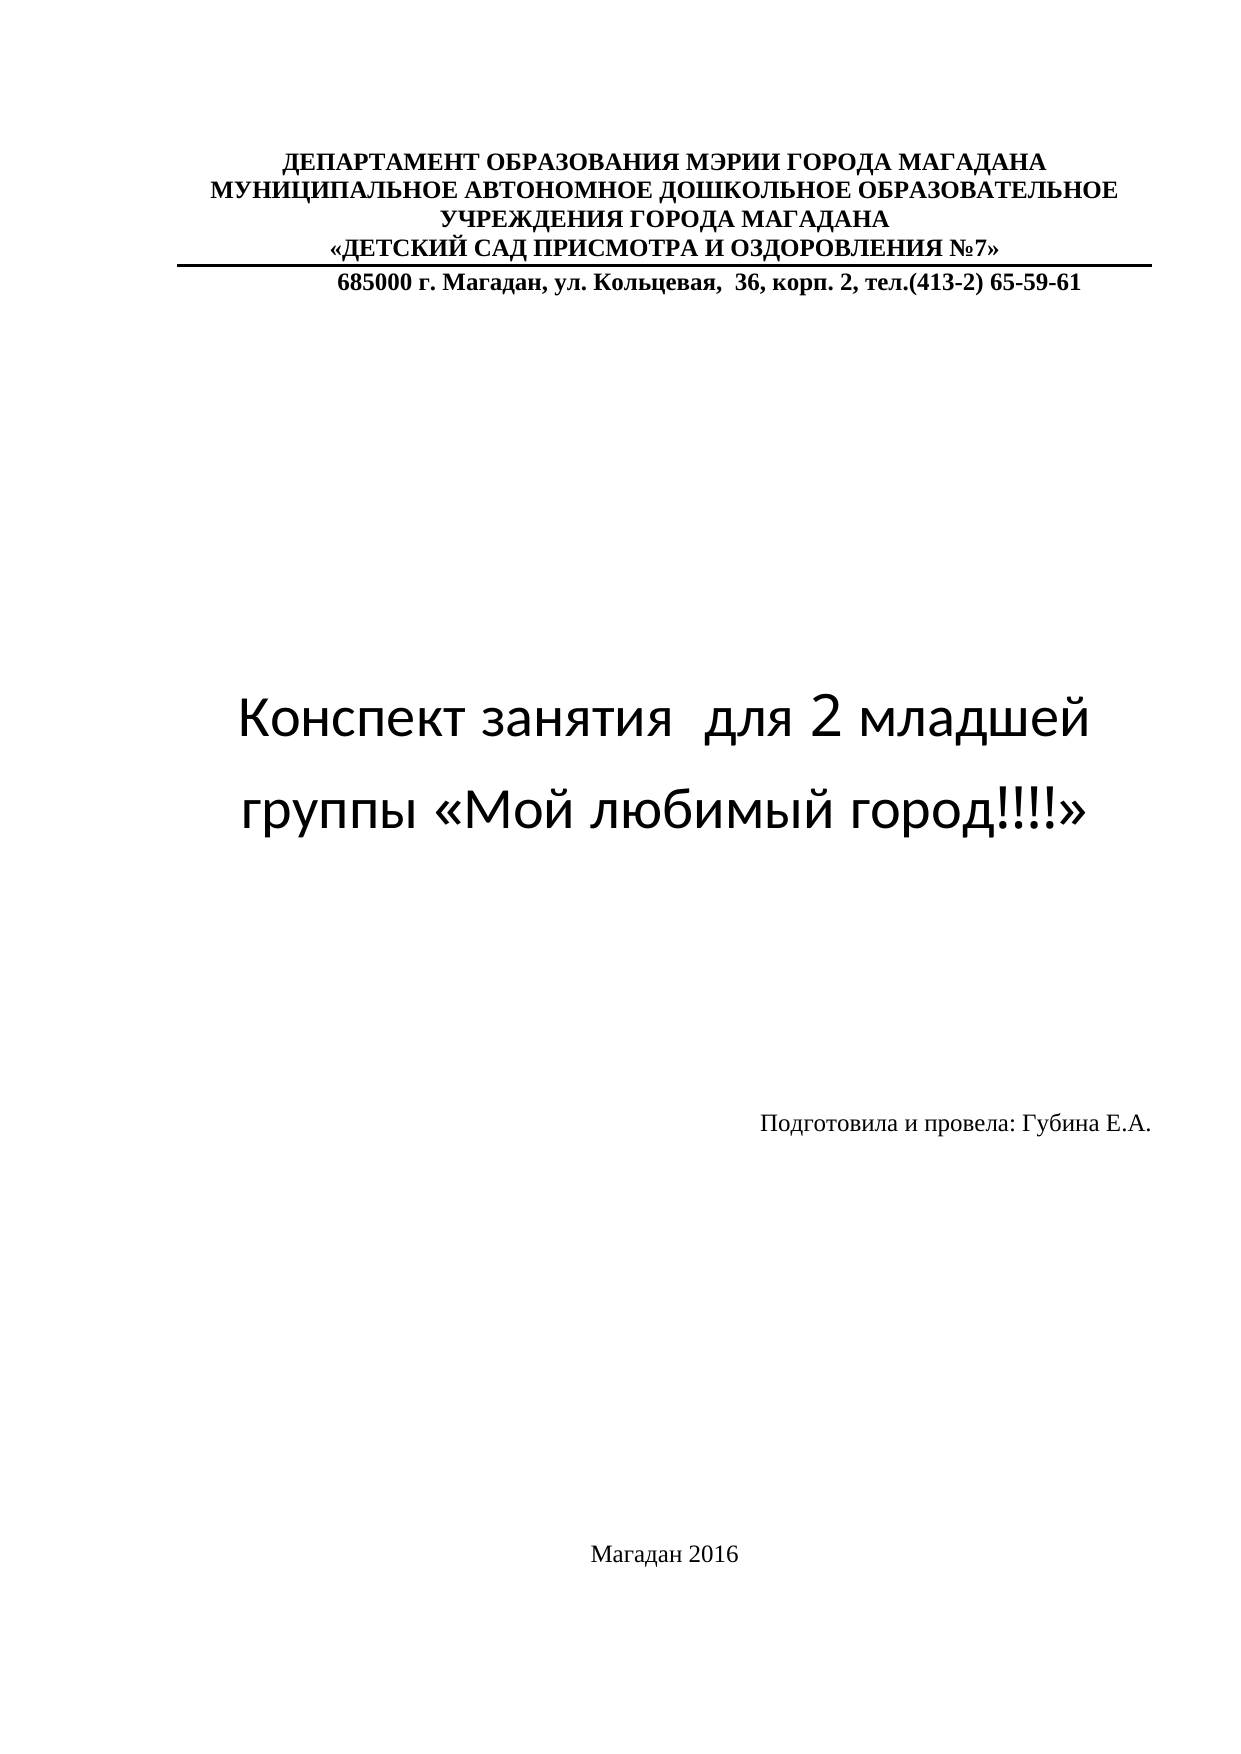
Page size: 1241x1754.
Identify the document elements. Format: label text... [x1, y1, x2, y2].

text «ДЕТСКИЙ САД ПРИСМОТРА И ОЗДОРОВЛЕНИЯ №7» [177, 233, 1152, 264]
text Магадан 2016 [177, 1539, 1152, 1568]
text ДЕПАРТАМЕНТ ОБРАЗОВАНИЯ МЭРИИ ГОРОДА МАГАДАНА [177, 147, 1152, 176]
text . Магадан, ул. Кольцевая, 36, корп. 2, тел.(413-2) 65-59-61 [177, 267, 1152, 296]
text МУНИЦИПАЛЬНОЕ АВТОНОМНОЕ ДОШКОЛЬНОЕ ОБРАЗОВАТЕЛЬНОЕ УЧРЕЖДЕНИЯ ГОРОДА МАГАДАНА [177, 176, 1152, 233]
text Подготовила и провела: Губина Е.А. [177, 1108, 1152, 1137]
text Конспект занятия для 2 младшей группы «Мой любимый город!!!!» [177, 674, 1152, 845]
